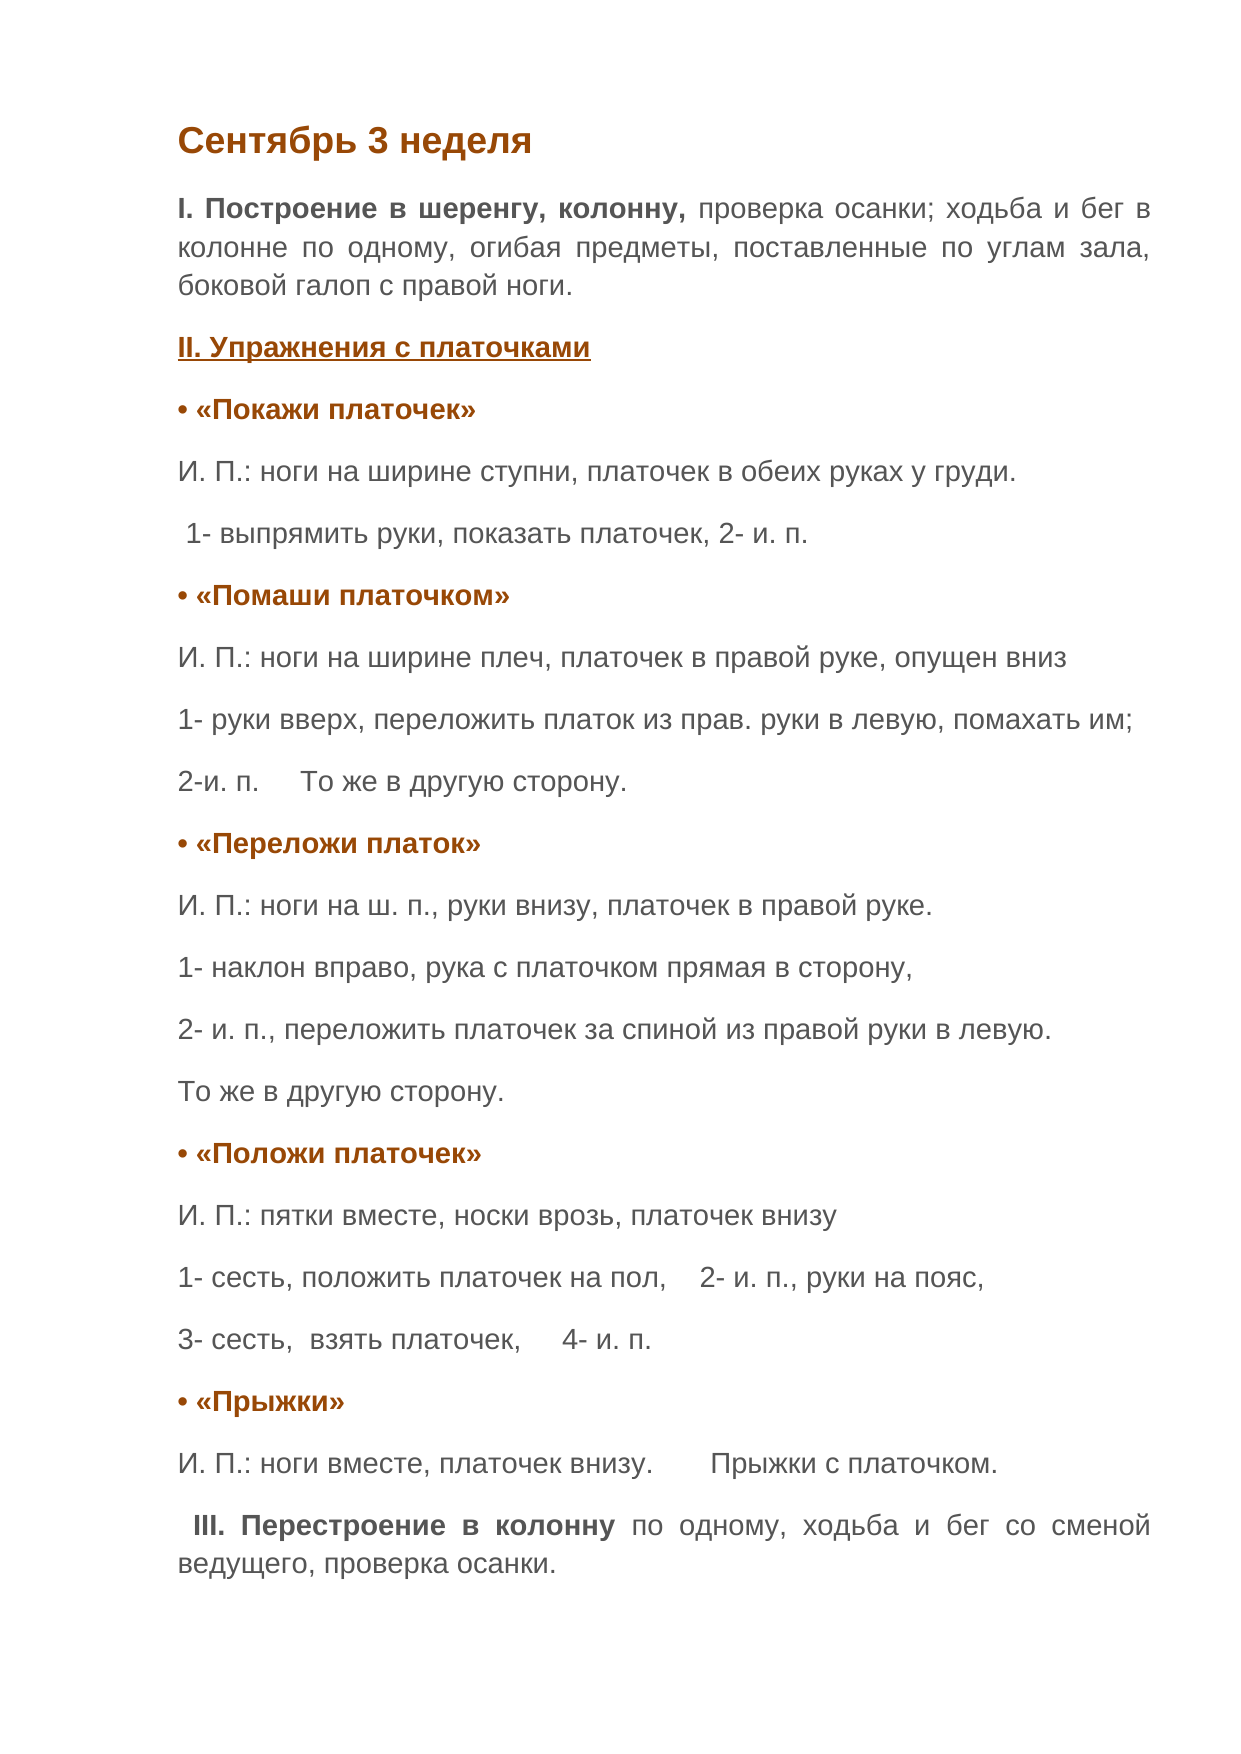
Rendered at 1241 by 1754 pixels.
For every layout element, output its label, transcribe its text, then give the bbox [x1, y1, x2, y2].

text II. Упражнения с платочками [177, 330, 1152, 364]
text И. П.: ноги на ширине плеч, платочек в правой руке, опущен вниз [177, 640, 1152, 674]
text И. П.: ноги вместе, платочек внизу. Прыжки с платочком. [177, 1446, 1152, 1479]
text И. П.: ноги на ш. п., руки внизу, платочек в правой руке. [177, 888, 1152, 922]
text 2- и. п., переложить платочек за спиной из правой руки в левую. [177, 1012, 1152, 1046]
text 2-и. п. То же в другую сторону. [177, 764, 1152, 798]
text III. Перестроение в колонну по одному, ходьба и бег со сменой ведущего, проверка осанки. [177, 1508, 1152, 1580]
text • «Прыжки» [177, 1384, 1152, 1417]
text • «Переложи платок» [177, 826, 1152, 859]
text То же в другую сторону. [177, 1074, 1152, 1107]
text 1- руки вверх, переложить платок из прав. руки в левую, помахать им; [177, 702, 1152, 736]
text 1- наклон вправо, рука с платочком прямая в сторону, [177, 950, 1152, 983]
text И. П.: ноги на ширине ступни, платочек в обеих руках у груди. [177, 454, 1152, 488]
text Сентябрь 3 неделя [177, 118, 1152, 161]
text 1- сесть, положить платочек на пол, 2- и. п., руки на пояс, [177, 1260, 1152, 1293]
text 3- сесть, взять платочек, 4- и. п. [177, 1322, 1152, 1355]
text • «Покажи платочек» [177, 392, 1152, 426]
text • «Положи платочек» [177, 1136, 1152, 1169]
text 1- выпрямить руки, показать платочек, 2- и. п. [177, 516, 1152, 550]
text I. Построение в шеренгу, колонну, проверка осанки; ходьба и бег в колонне по одному, огибая предметы, поставленные по углам зала, боковой галоп с правой ноги. [177, 191, 1152, 302]
text • «Помаши платочком» [177, 578, 1152, 612]
text И. П.: пятки вместе, носки врозь, платочек внизу [177, 1198, 1152, 1231]
